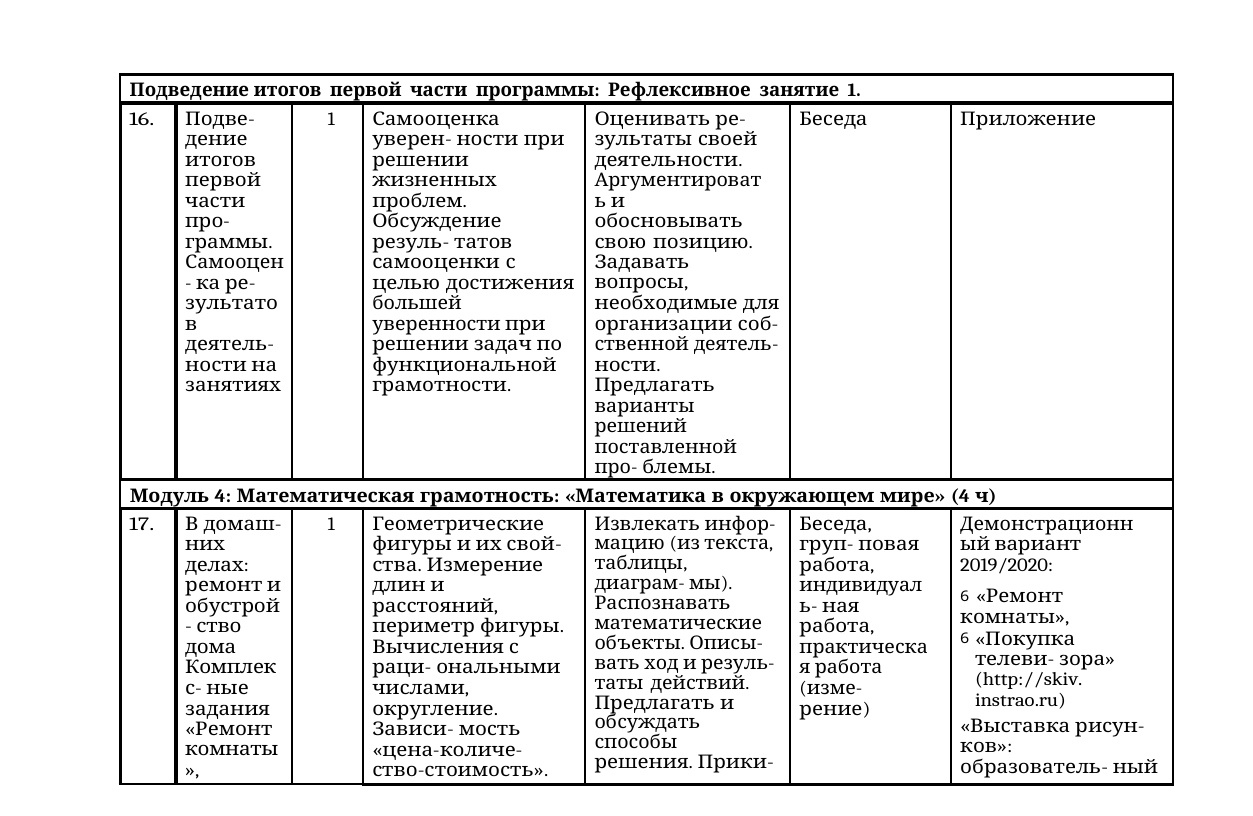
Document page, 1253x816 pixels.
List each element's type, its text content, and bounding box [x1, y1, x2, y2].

table_cell Беседа [791, 105, 950, 478]
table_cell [364, 510, 584, 783]
table_cell 1 [293, 510, 362, 783]
table_cell Подве- дение итогов первой части про- граммы. Самооцен- ка ре- зультатов деятель- ности на занятиях [178, 105, 291, 478]
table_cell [178, 510, 291, 783]
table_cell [791, 510, 950, 783]
table_cell 1 [293, 105, 362, 478]
table_cell Модуль 4: Математическая грамотность: «Математика в окружающем мире» (4 ч) [121, 481, 1172, 507]
table_cell 16. [122, 105, 174, 478]
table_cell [586, 510, 789, 783]
table_cell Самооценка уверен- ности при решении жизненных проблем. Обсуждение резуль- татов самооценки с целью достижения большей уверенности при решении задач по функциональной грамотности. [364, 105, 584, 478]
table_cell 17. [122, 510, 174, 783]
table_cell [952, 510, 1172, 783]
table_cell Приложение [952, 105, 1172, 478]
table_header Подведение итогов первой части программы: Рефлексивное занятие 1. [121, 76, 1172, 101]
table_cell Оценивать ре- зультаты своей деятельности. Аргументировать и обосновывать свою позицию. Задавать вопросы, необходимые для организации соб- ственной деятель- ности. Предлагать варианты решений поставленной про- блемы. [586, 105, 789, 478]
